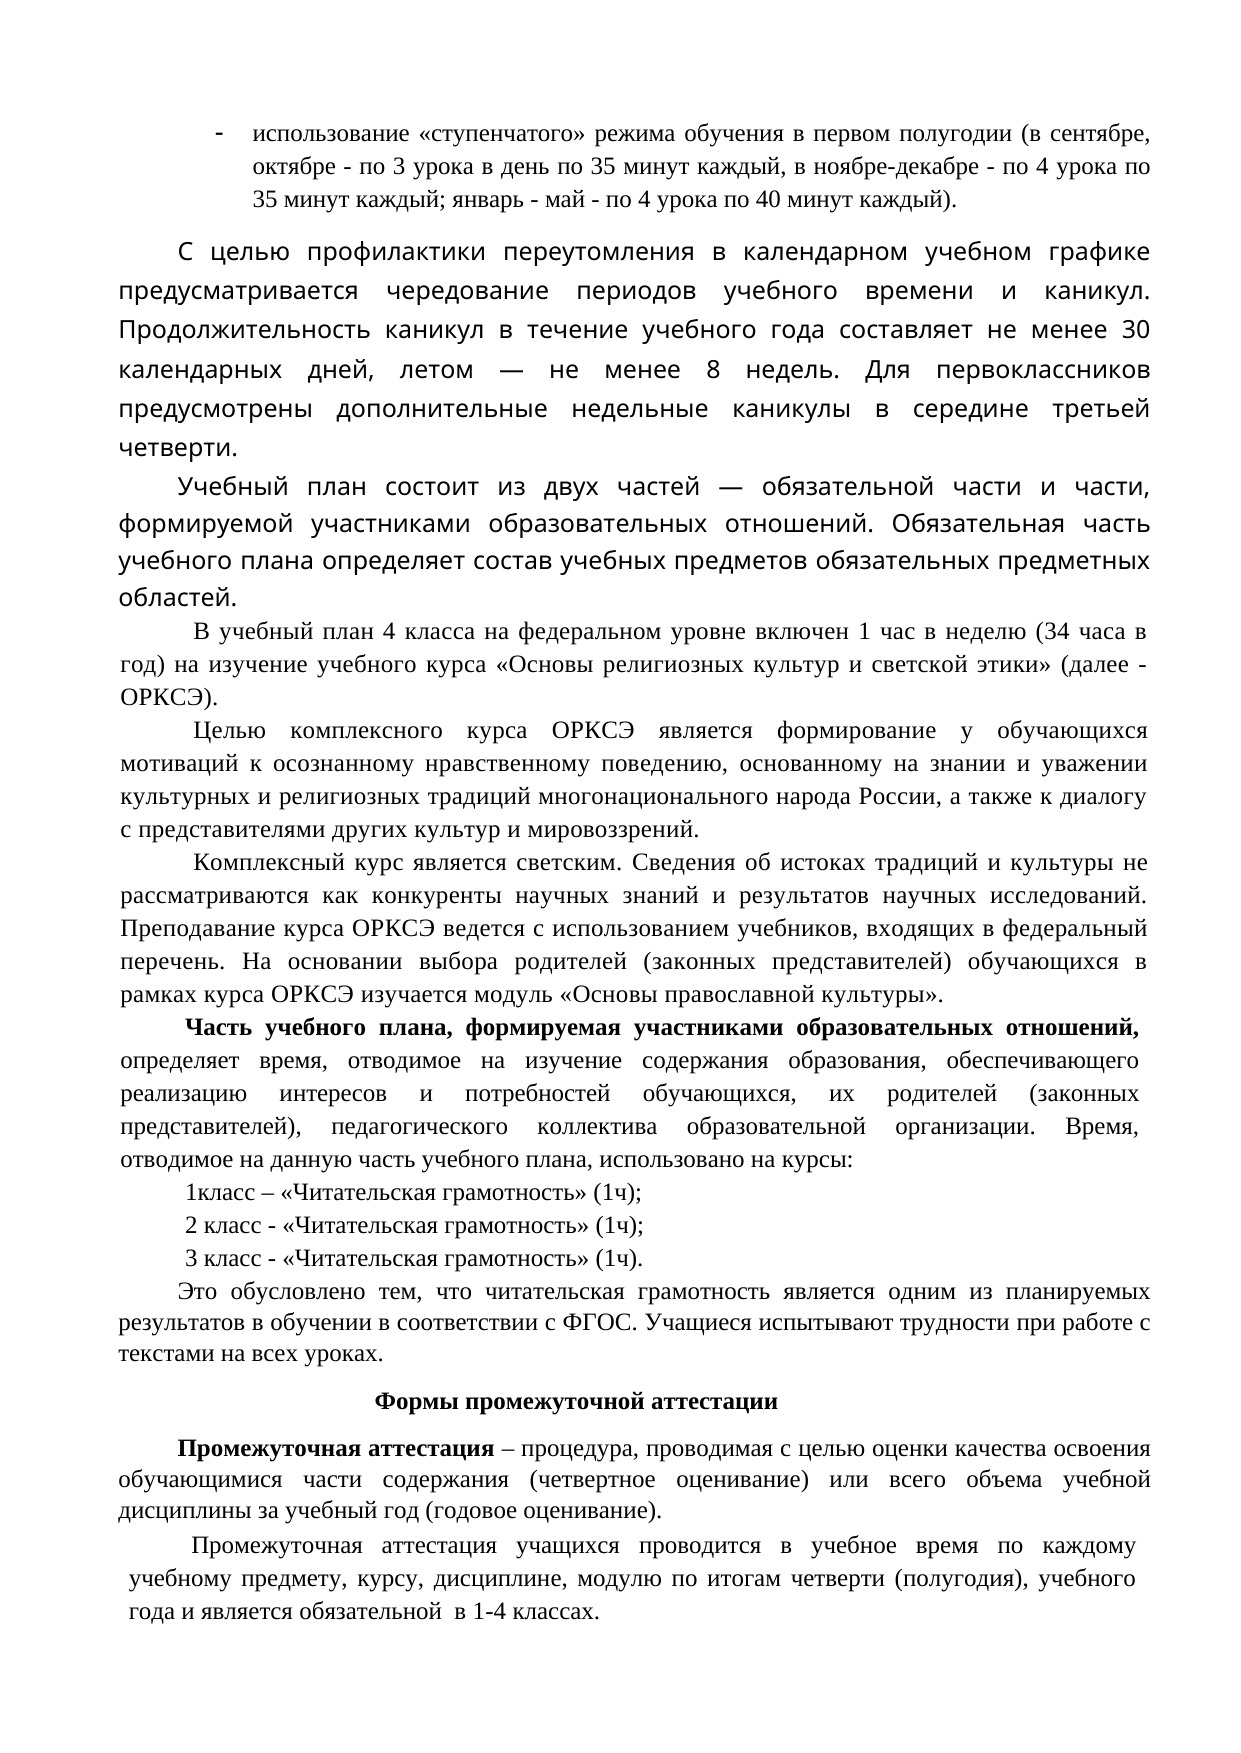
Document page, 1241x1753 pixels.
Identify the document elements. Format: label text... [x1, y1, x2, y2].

text Промежуточная аттестация учащихся проводится в учебное время по каждому учебному предмету, курсу, дисциплине, модулю по итогам четверти (полугодия), учебного года и является обязательной в 1-4 классах. [128, 1527, 1137, 1626]
text С целью профилактики переутомления в календарном учебном графике предусматривается чередование периодов учебного времени и каникул. Продолжительность каникул в течение учебного года составляет не менее 30 календарных дней, летом — не менее 8 недель. Для первоклассников предусмотрены дополнительные недельные каникулы в середине третьей четверти. [118, 234, 1152, 464]
list использование «ступенчатого» режима обучения в первом полугодии (в сентябре, октябре - по 3 урока в день по 35 минут каждый, в ноябре-декабре - по 4 урока по 35 минут каждый; январь - май - по 4 урока по 40 минут каждый). [215, 118, 1152, 213]
text В учебный план 4 класса на федеральном уровне включен 1 час в неделю (34 часа в год) на изучение учебного курса «Основы религиозных культур и светской этики» (далее - ОРКСЭ). [120, 616, 1149, 711]
text Часть учебного плана, формируемая участниками образовательных отношений, определяет время, отводимое на изучение содержания образования, обеспечивающего реализацию интересов и потребностей обучающихся, их родителей (законных представителей), педагогического коллектива образовательной организации. Время, отводимое на данную часть учебного плана, использовано на курсы: [120, 1012, 1140, 1173]
text 3 класс - «Читательская грамотность» (1ч). [120, 1243, 1140, 1272]
text Учебный план состоит из двух частей — обязательной части и части, формируемой участниками образовательных отношений. Обязательная часть учебного плана определяет состав учебных предметов обязательных предметных областей. [118, 469, 1152, 613]
text Целью комплексного курса ОРКСЭ является формирование у обучающихся мотиваций к осознанному нравственному поведению, основанному на знании и уважении культурных и религиозных традиций многонационального народа России, а также к диалогу с представителями других культур и мировоззрений. [120, 715, 1149, 843]
text Формы промежуточной аттестации [374, 1386, 1152, 1415]
text Комплексный курс является светским. Сведения об истоках традиций и культуры не рассматриваются как конкуренты научных знаний и результатов научных исследований. Преподавание курса ОРКСЭ ведется с использованием учебников, входящих в федеральный перечень. На основании выбора родителей (законных представителей) обучающихся в рамках курса ОРКСЭ изучается модуль «Основы православной культуры». [120, 847, 1149, 1008]
text 1класс – «Читательская грамотность» (1ч); [120, 1177, 1140, 1206]
text 2 класс - «Читательская грамотность» (1ч); [120, 1210, 1140, 1239]
text Промежуточная аттестация – процедура, проводимая с целью оценки качества освоения обучающимися части содержания (четвертное оценивание) или всего объема учебной дисциплины за учебный год (годовое оценивание). [118, 1433, 1152, 1524]
text Это обусловлено тем, что читательская грамотность является одним из планируемых результатов в обучении в соответствии с ФГОС. Учащиеся испытывают трудности при работе с текстами на всех уроках. [118, 1276, 1152, 1367]
